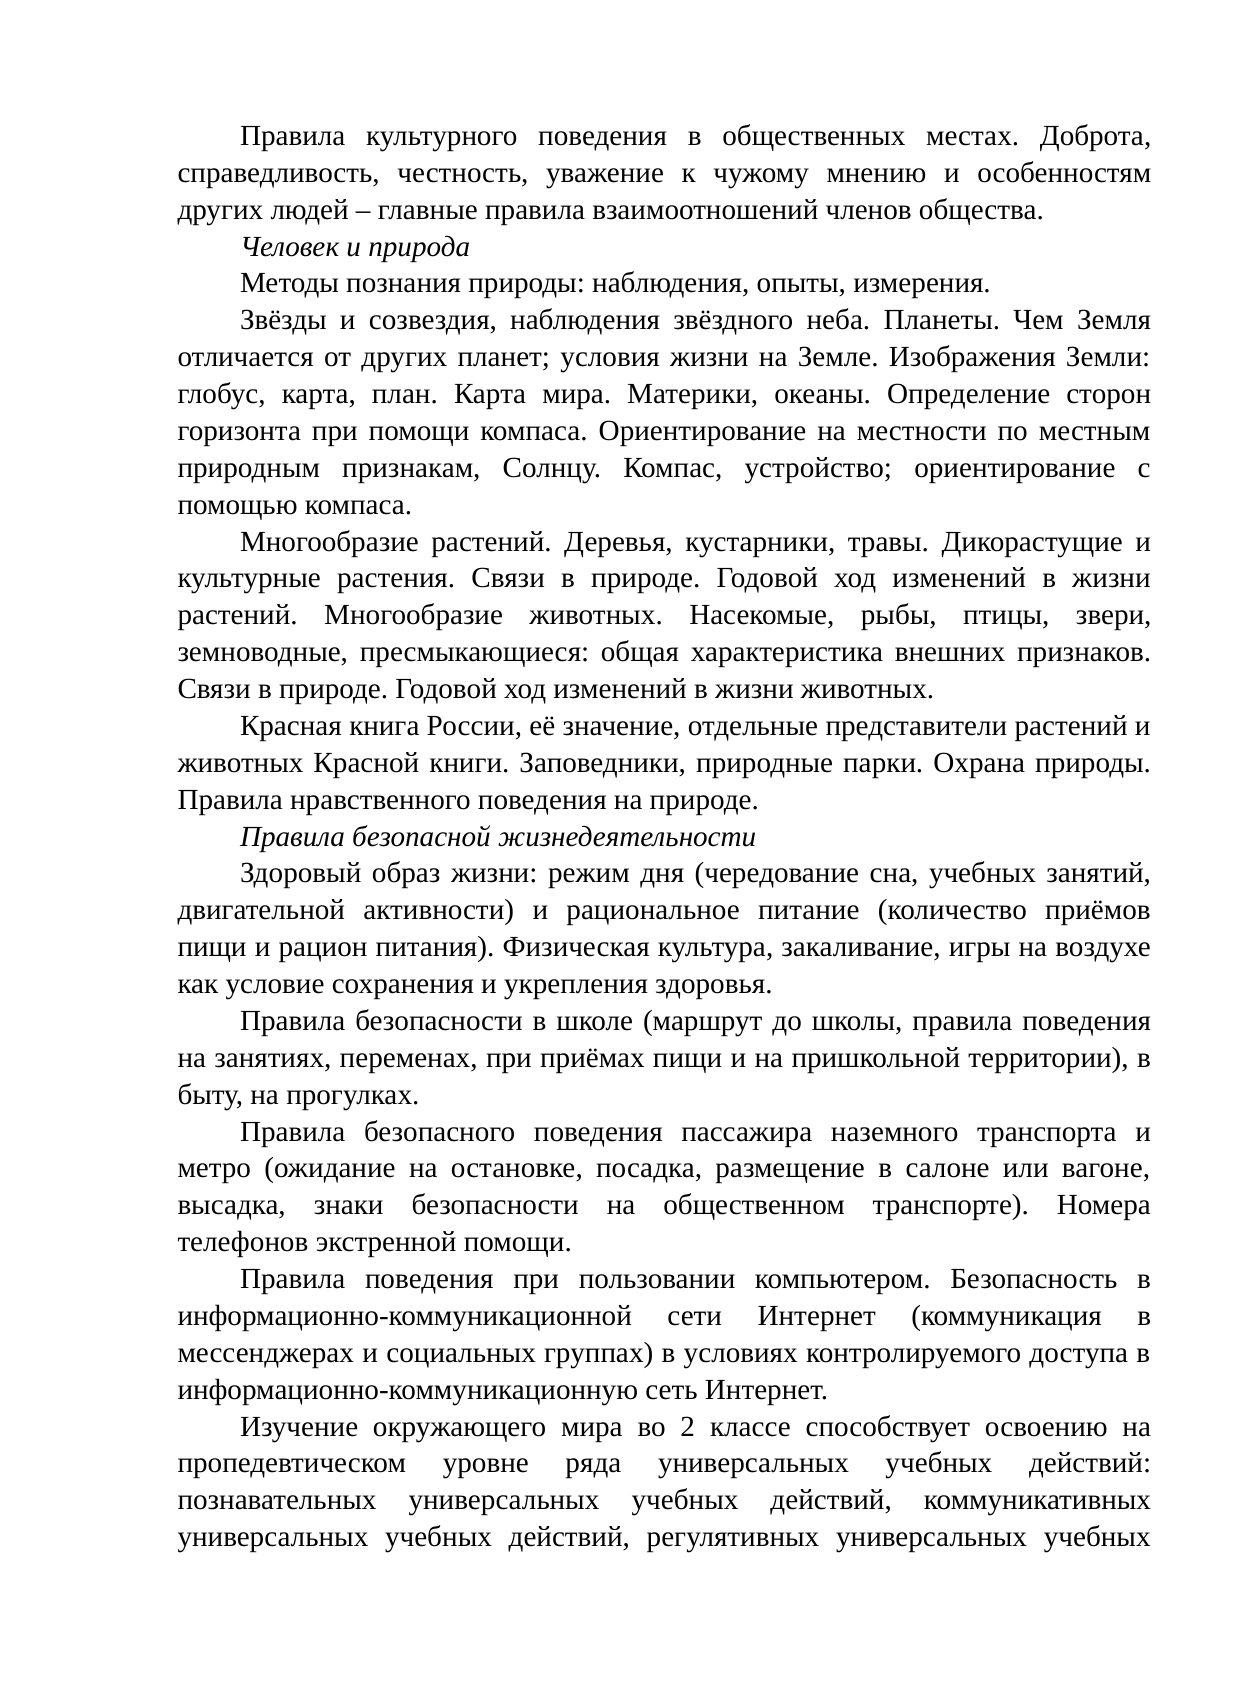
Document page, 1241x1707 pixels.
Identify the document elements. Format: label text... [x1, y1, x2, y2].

text Правила безопасной жизнедеятельности [177, 819, 1152, 852]
text Многообразие растений. Деревья, кустарники, травы. Дикорастущие и культурные растения. Связи в природе. Годовой ход изменений в жизни растений. Многообразие животных. Насекомые, рыбы, птицы, звери, земноводные, пресмыкающиеся: общая характеристика внешних признаков. Связи в природе. Годовой ход изменений в жизни животных. [177, 524, 1152, 705]
text Правила поведения при пользовании компьютером. Безопасность в информационно-коммуникационной сети Интернет (коммуникация в мессенджерах и социальных группах) в условиях контролируемого доступа в информационно-коммуникационную сеть Интернет. [177, 1261, 1152, 1405]
text Правила безопасности в школе (маршрут до школы, правила поведения на занятиях, переменах, при приёмах пищи и на пришкольной территории), в быту, на прогулках. [177, 1003, 1152, 1110]
text Красная книга России, её значение, отдельные представители растений и животных Красной книги. Заповедники, природные парки. Охрана природы. Правила нравственного поведения на природе. [177, 708, 1152, 815]
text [177, 1409, 1152, 1553]
text Правила культурного поведения в общественных местах. Доброта, справедливость, честность, уважение к чужому мнению и особенностям других людей – главные правила взаимоотношений членов общества. [177, 118, 1152, 225]
text Человек и природа [177, 229, 1152, 262]
text Правила безопасного поведения пассажира наземного транспорта и метро (ожидание на остановке, посадка, размещение в салоне или вагоне, высадка, знаки безопасности на общественном транспорте). Номера телефонов экстренной помощи. [177, 1114, 1152, 1258]
text Здоровый образ жизни: режим дня (чередование сна, учебных занятий, двигательной активности) и рациональное питание (количество приёмов пищи и рацион питания). Физическая культура, закаливание, игры на воздухе как условие сохранения и укрепления здоровья. [177, 856, 1152, 1000]
text Методы познания природы: наблюдения, опыты, измерения. [177, 266, 1152, 299]
text Звёзды и созвездия, наблюдения звёздного неба. Планеты. Чем Земля отличается от других планет; условия жизни на Земле. Изображения Земли: глобус, карта, план. Карта мира. Материки, океаны. Определение сторон горизонта при помощи компаса. Ориентирование на местности по местным природным признакам, Солнцу. Компас, устройство; ориентирование с помощью компаса. [177, 302, 1152, 520]
